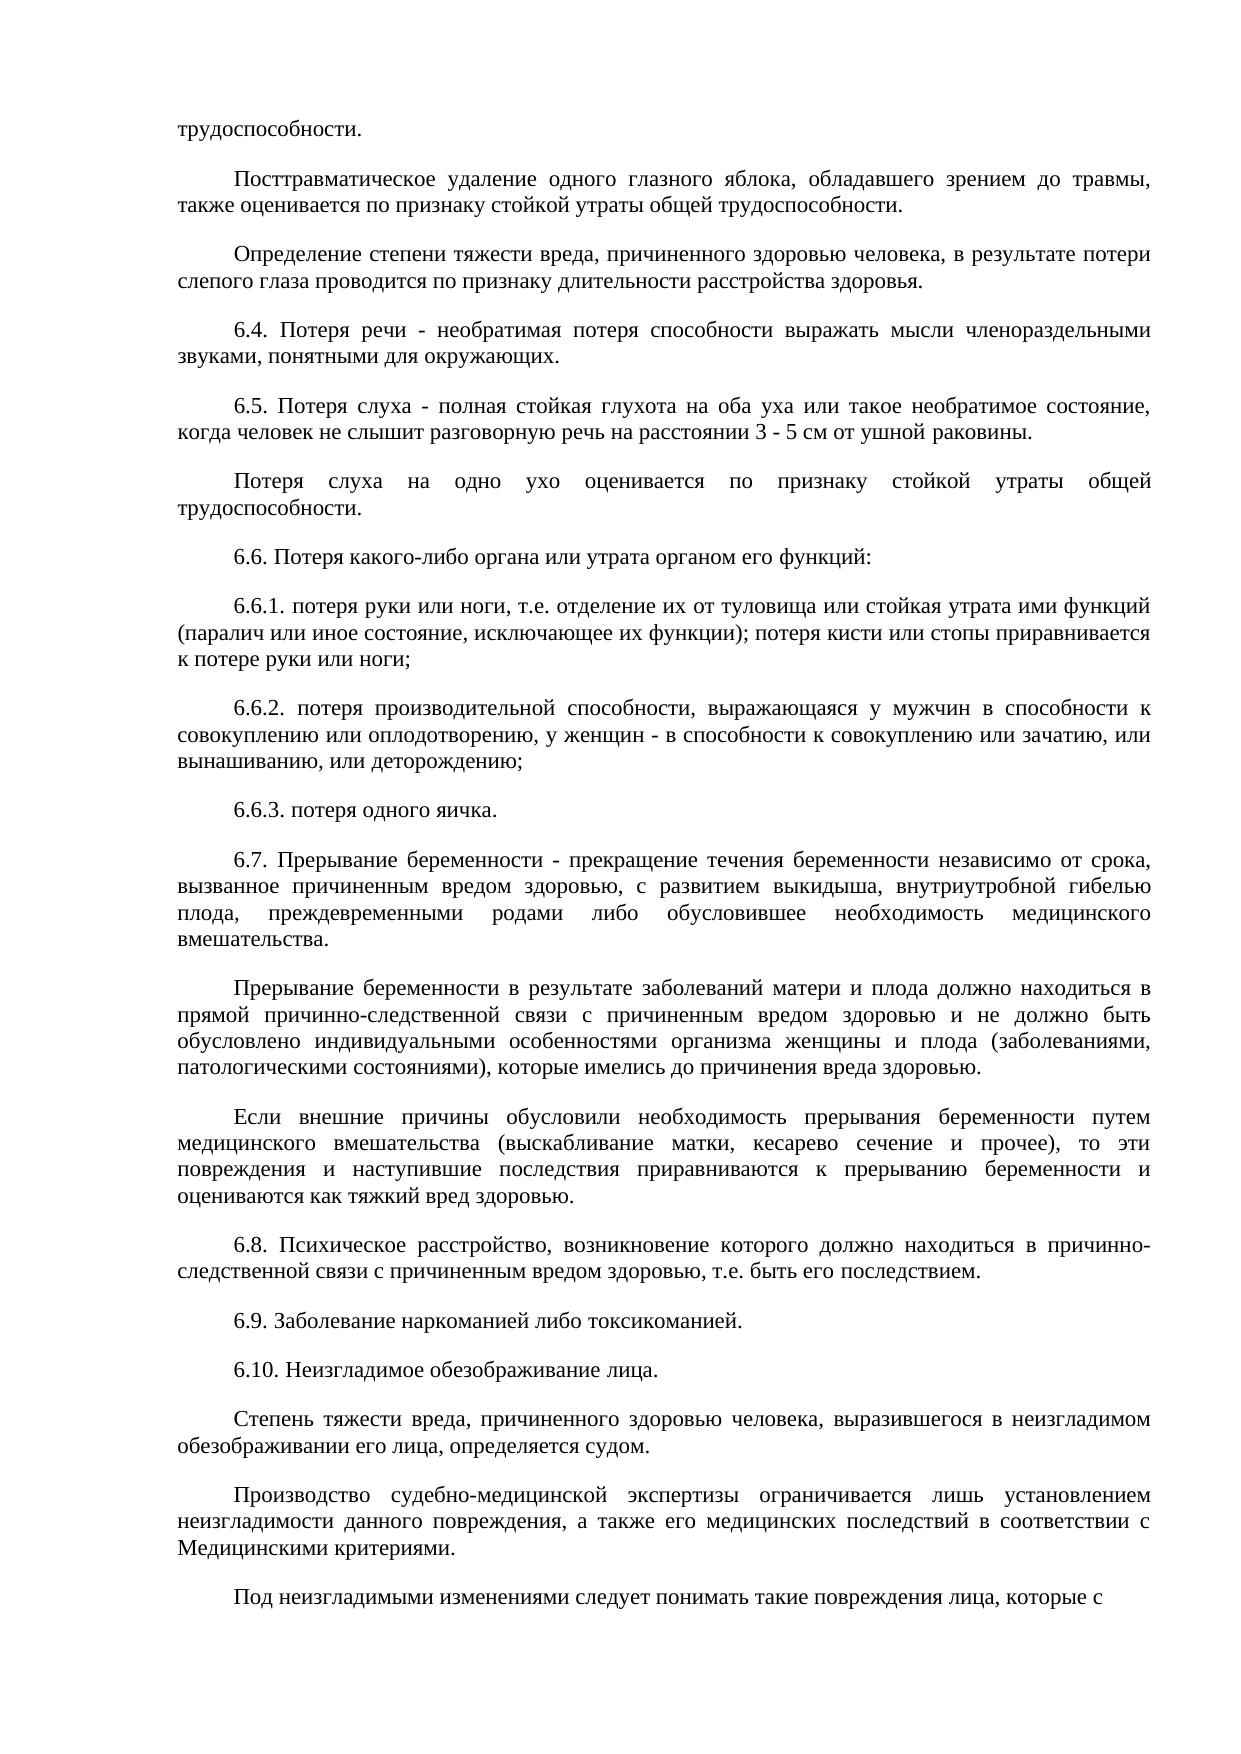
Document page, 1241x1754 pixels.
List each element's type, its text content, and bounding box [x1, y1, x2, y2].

text Производство судебно-медицинской экспертизы ограничивается лишь установлением неизгладимости данного повреждения, а также его медицинских последствий в соответствии с Медицинскими критериями. [177, 1481, 1152, 1560]
text Прерывание беременности в результате заболеваний матери и плода должно находиться в прямой причинно-следственной связи с причиненным вредом здоровью и не должно быть обусловлено индивидуальными особенностями организма женщины и плода (заболеваниями, патологическими состояниями), которые имелись до причинения вреда здоровью. [177, 974, 1152, 1080]
text Под неизгладимыми изменениями следует понимать такие повреждения лица, которые с [233, 1583, 1165, 1609]
list потеря производительной способности, выражающаяся у мужчин в способности к совокуплению или оплодотворению, у женщин - в способности к совокуплению или зачатию, или вынашиванию, или деторождению; [177, 694, 1152, 773]
list Потеря речи - необратимая потеря способности выражать мысли членораздельными звуками, понятными для окружающих. [177, 316, 1152, 369]
list Прерывание беременности - прекращение течения беременности независимо от срока, вызванное причиненным вредом здоровью, с развитием выкидыша, внутриутробной гибелью плода, преждевременными родами либо обусловившее необходимость медицинского вмешательства. [177, 846, 1153, 951]
text Степень тяжести вреда, причиненного здоровью человека, выразившегося в неизгладимом обезображивании его лица, определяется судом. [177, 1405, 1152, 1458]
list Неизгладимое обезображивание лица. [233, 1356, 1165, 1382]
list Заболевание наркоманией либо токсикоманией. [233, 1307, 1165, 1333]
list Потеря какого-либо органа или утрата органом его функций: [233, 543, 1165, 569]
text Потеря слуха на одно ухо оценивается по признаку стойкой утраты общей трудоспособности. [177, 468, 1152, 520]
list потеря руки или ноги, т.е. отделение их от туловища или стойкая утрата ими функций (паралич или иное состояние, исключающее их функции); потеря кисти или стопы приравнивается к потере руки или ноги; [177, 592, 1152, 672]
text трудоспособности. [177, 115, 1165, 142]
list Потеря слуха - полная стойкая глухота на оба уха или такое необратимое состояние, когда человек не слышит разговорную речь на расстоянии 3 - 5 см от ушной раковины. [177, 392, 1152, 444]
list потеря одного яичка. [233, 797, 1165, 823]
text Определение степени тяжести вреда, причиненного здоровью человека, в результате потери слепого глаза проводится по признаку длительности расстройства здоровья. [177, 241, 1152, 293]
text Если внешние причины обусловили необходимость прерывания беременности путем медицинского вмешательства (выскабливание матки, кесарево сечение и прочее), то эти повреждения и наступившие последствия приравниваются к прерыванию беременности и оцениваются как тяжкий вред здоровью. [177, 1103, 1152, 1208]
text Посттравматическое удаление одного глазного яблока, обладавшего зрением до травмы, также оценивается по признаку стойкой утраты общей трудоспособности. [177, 165, 1152, 218]
list Психическое расстройство, возникновение которого должно находиться в причинно- следственной связи с причиненным вредом здоровью, т.е. быть его последствием. [177, 1231, 1152, 1284]
